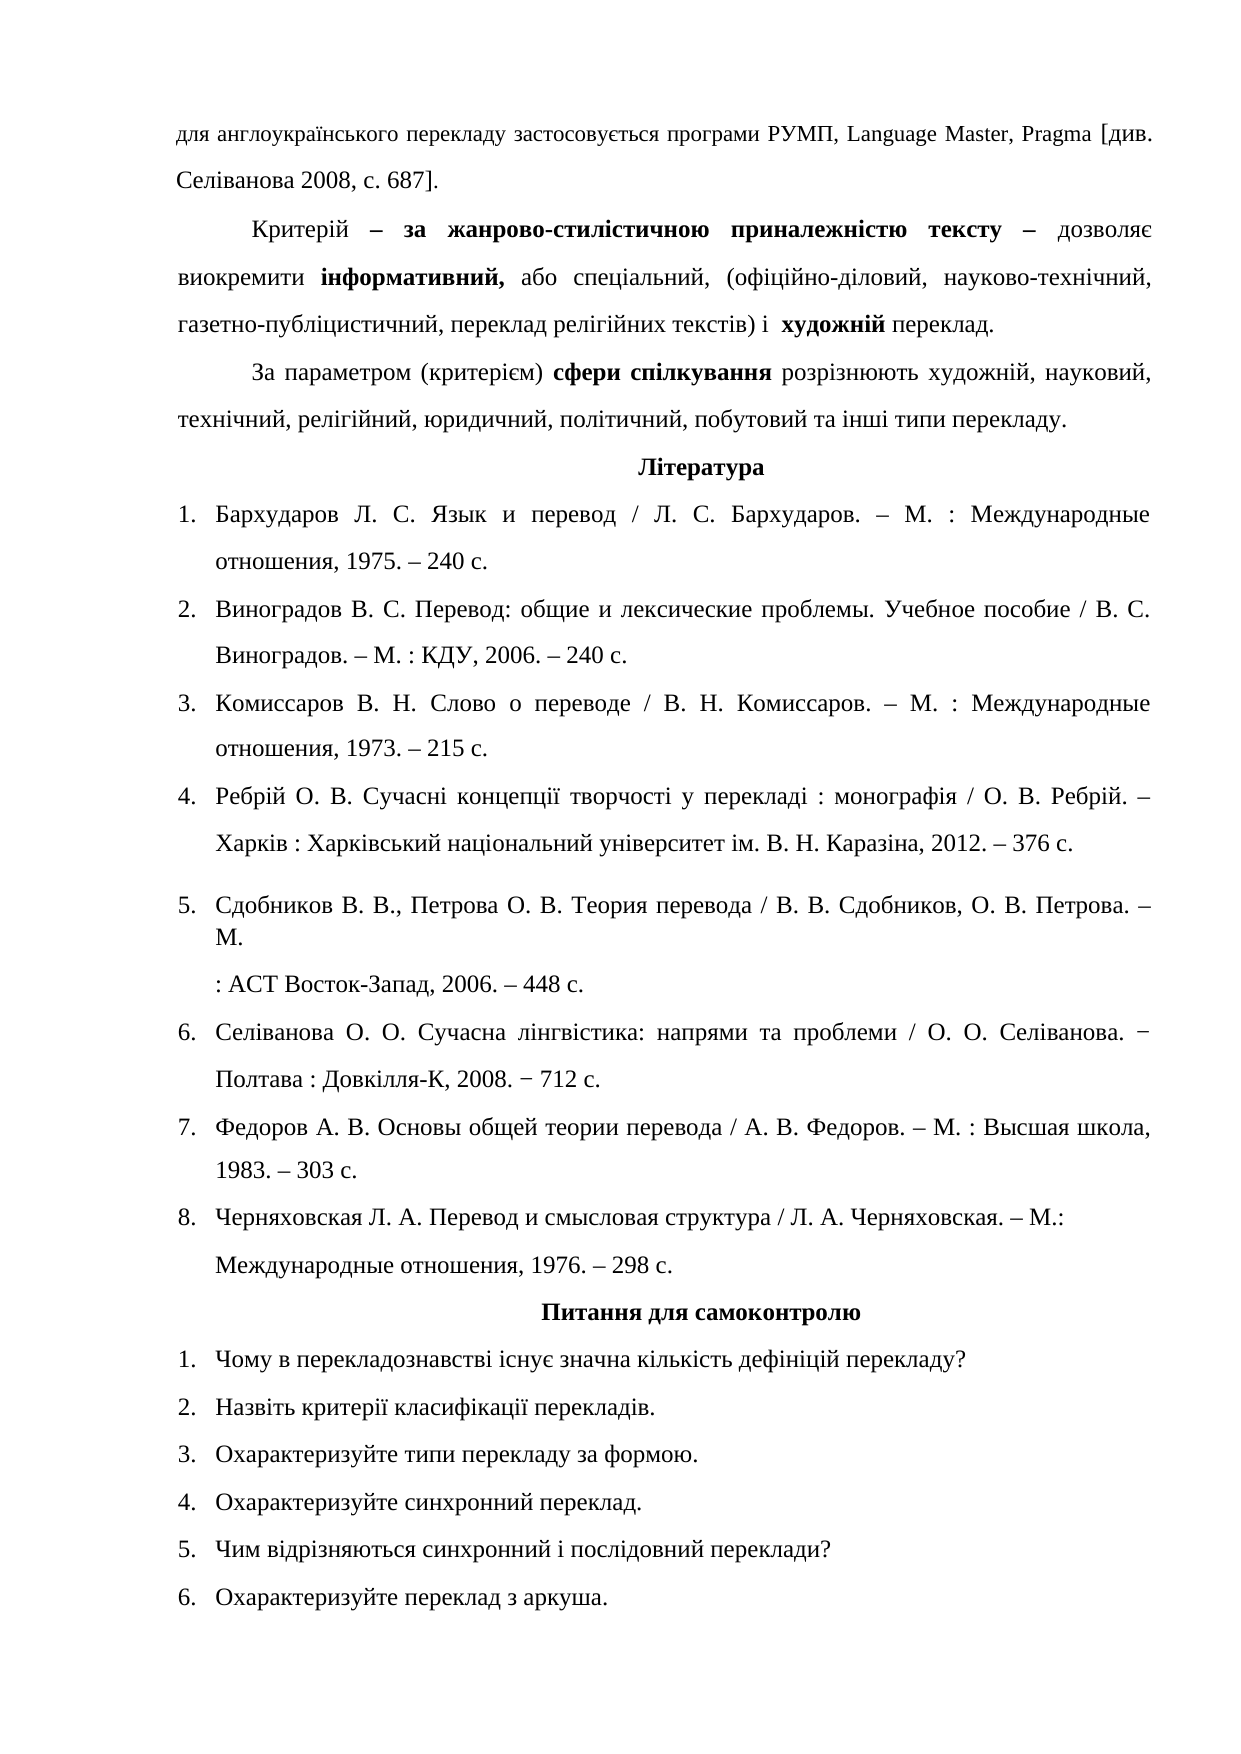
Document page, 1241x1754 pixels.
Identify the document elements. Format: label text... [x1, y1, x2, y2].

list Чому в перекладознавстві існує значна кількість дефініцій перекладу? [178, 1344, 1152, 1373]
text Международные отношения, 1976. – 298 с. [215, 1250, 1152, 1278]
list Бархударов Л. С. Язык и перевод / Л. С. Бархударов. – М. : Международные отношения, 1975. – 240 с. [178, 499, 1152, 574]
text За параметром (критерієм) сфери спілкування розрізнюють художній, науковий, технічний, релігійний, юридичний, політичний, побутовий та інші типи перекладу. [178, 357, 1152, 433]
list Охарактеризуйте переклад з аркуша. [178, 1582, 1152, 1611]
list Ребрій О. В. Сучасні концепції творчості у перекладі : монографія / О. В. Ребрій. – Харків : Харківський національний університет ім. В. Н. Каразіна, 2012. – 376 с. [178, 781, 1152, 856]
text : АСТ Восток-Запад, 2006. – 448 с. [215, 969, 1152, 998]
list Селіванова О. О. Сучасна лінгвістика: напрями та проблеми / О. О. Селіванова. − Полтава : Довкілля-К, 2008. − 712 с. [178, 1017, 1152, 1093]
list Чим відрізняються синхронний і послідовний переклади? [178, 1534, 1152, 1563]
list Комиссаров В. H. Слово о переводе / В. H. Комиссаров. – М. : Международные отношения, 1973. – 215 с. [178, 688, 1152, 762]
list Виноградов В. С. Перевод: общие и лексические проблемы. Учебное пособие / В. С. Виноградов. – М. : КДУ, 2006. – 240 с. [178, 594, 1152, 669]
text Критерій – за жанрово-стилістичною приналежністю тексту – дозволяє виокремити інформативний, або спеціальний, (офіційно-діловий, науково-технічний, газетно-публіцистичний, переклад релігійних текстів) і художній переклад. [178, 214, 1152, 338]
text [176, 118, 1153, 194]
list Сдобников В. В., Петрова О. В. Теория перевода / В. В. Сдобников, О. В. Петрова. – М. [178, 890, 1152, 951]
list Охарактеризуйте типи перекладу за формою. [178, 1439, 1152, 1468]
subtitle Література [319, 452, 1084, 481]
list Охарактеризуйте синхронний переклад. [178, 1487, 1152, 1516]
list Черняховская Л. А. Перевод и смысловая структура / Л. А. Черняховская. – М.: [178, 1202, 1152, 1231]
list Федоров А. В. Основы общей теории перевода / А. В. Федоров. – М. : Высшая школа, 1983. – 303 с. [178, 1112, 1152, 1184]
list Назвіть критерії класифікації перекладів. [178, 1392, 1152, 1421]
subtitle Питання для самоконтролю [319, 1297, 1083, 1326]
